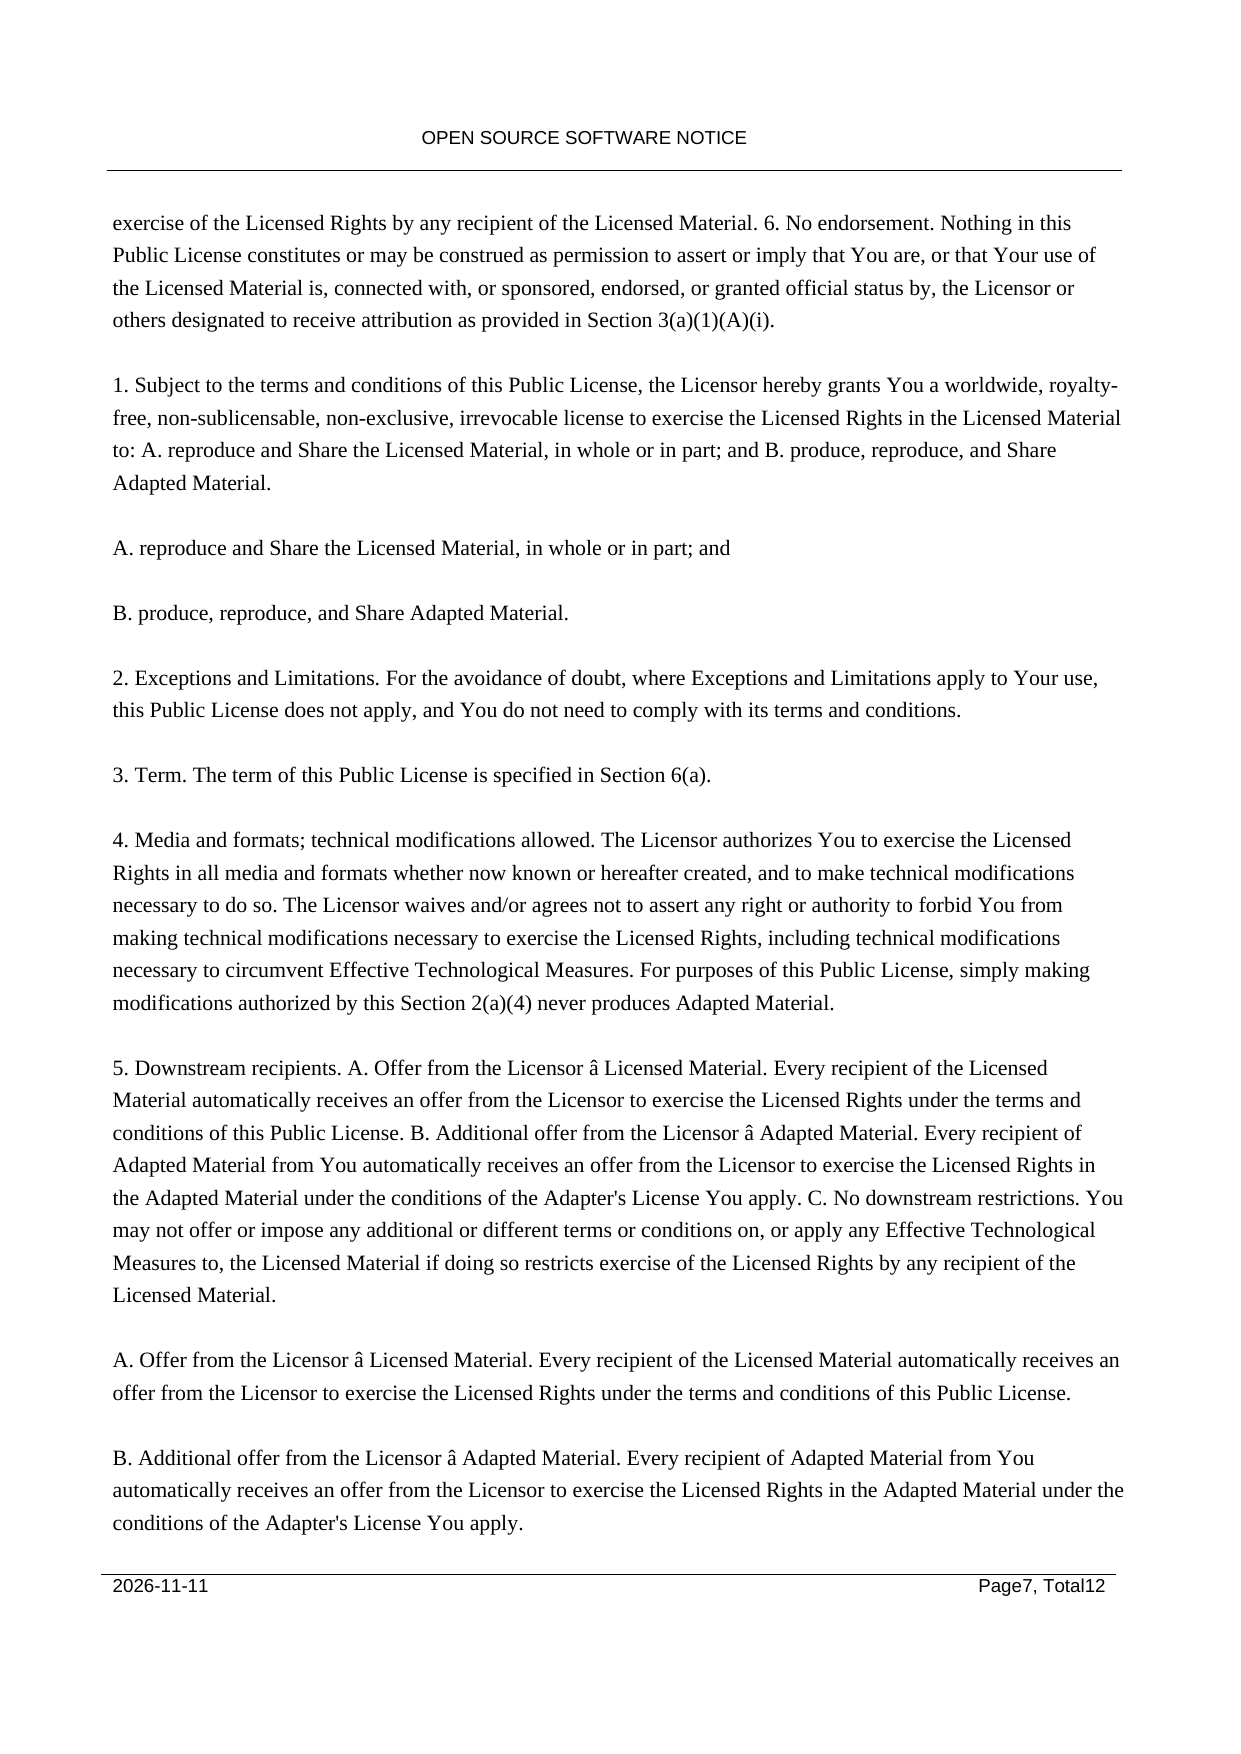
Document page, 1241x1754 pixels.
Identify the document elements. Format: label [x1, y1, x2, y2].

text [112, 206, 1128, 1539]
